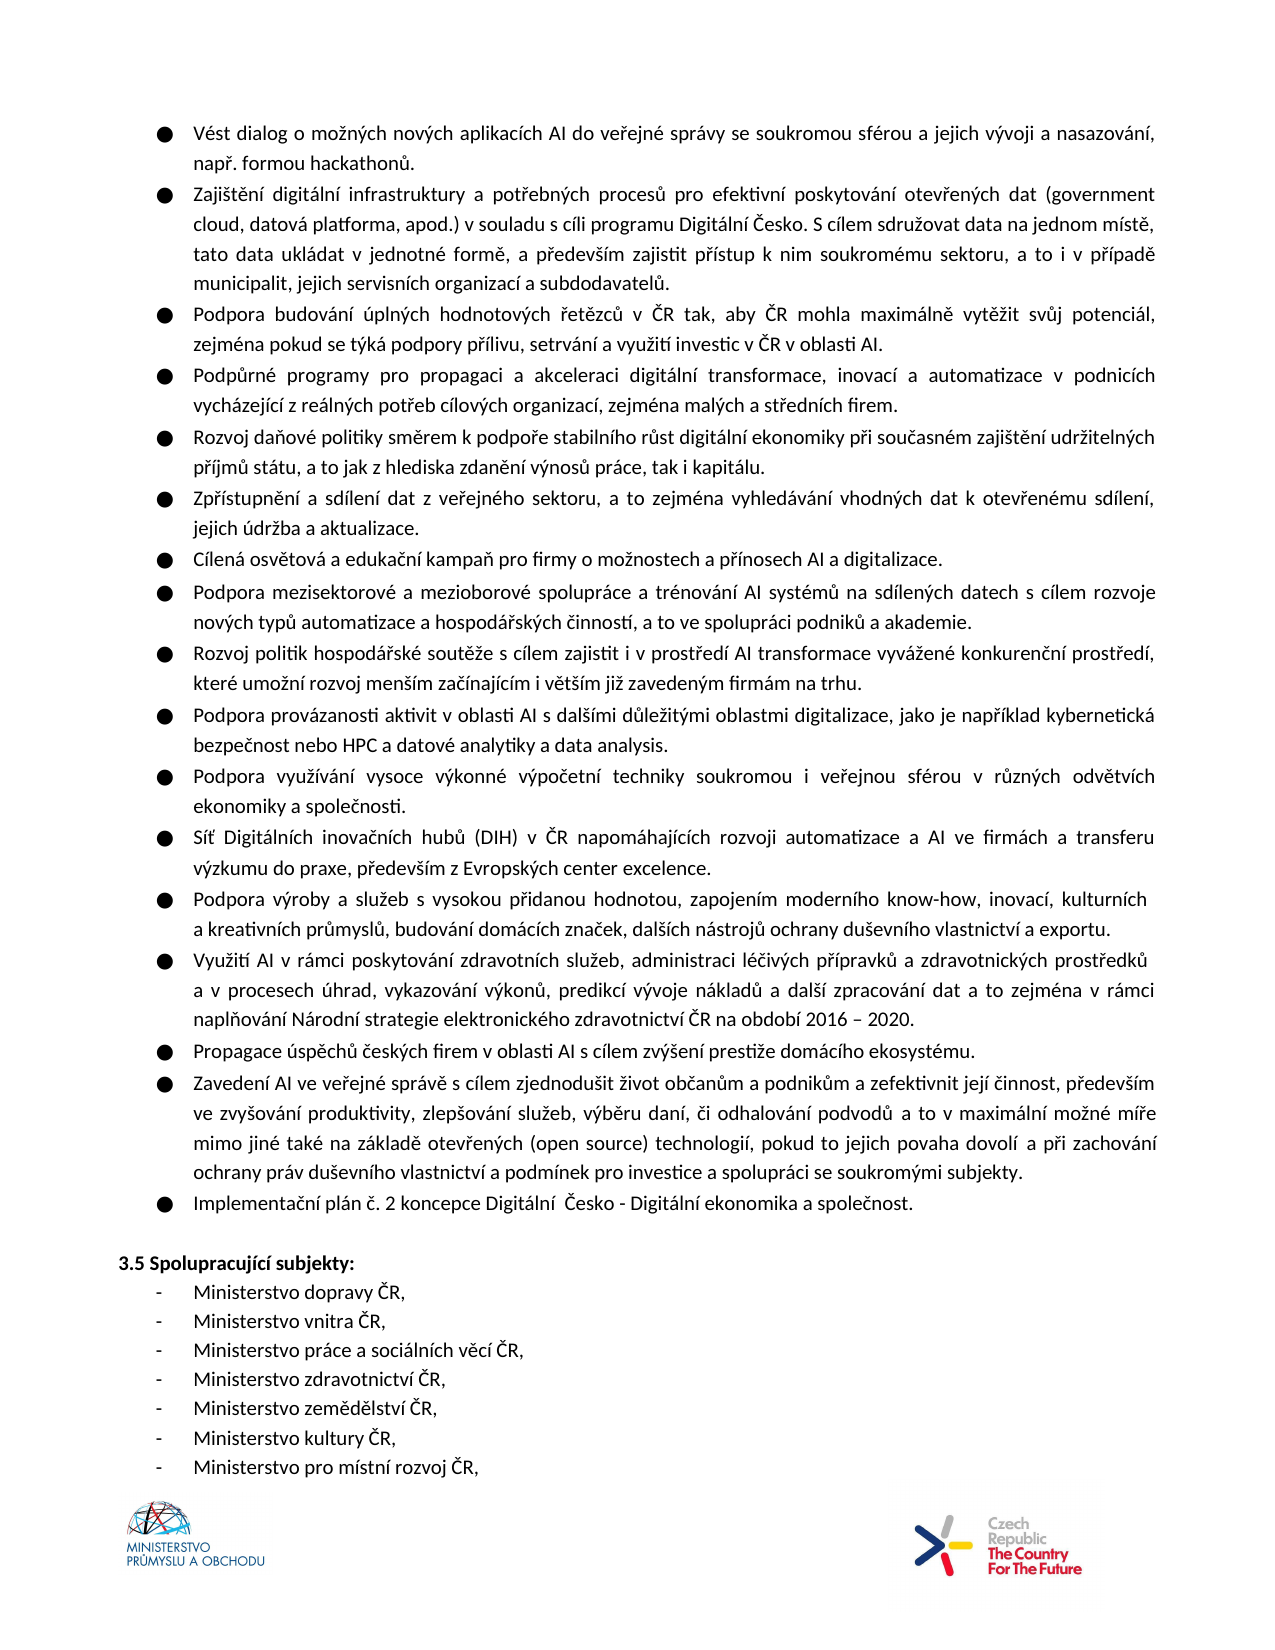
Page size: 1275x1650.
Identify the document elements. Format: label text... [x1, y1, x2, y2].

list Ministerstvo práce a sociálních věcí ČR, [156, 1337, 1157, 1363]
list Implementační plán č. 2 koncepce Digitální Česko - Digitální ekonomika a společnost. [156, 1188, 1157, 1216]
list Ministerstvo kultury ČR, [156, 1425, 1157, 1450]
list Podpora mezisektorové a mezioborové spolupráce a trénování AI systémů na sdílených datech s cílem rozvoje nových typů automatizace a hospodářských činností, a to ve spolupráci podniků a akademie. [156, 577, 1157, 635]
list Podpora provázanosti aktivit v oblasti AI s dalšími důležitými oblastmi digitalizace, jako je například kybernetická bezpečnost nebo HPC a datové analytiky a data analysis. [156, 700, 1157, 757]
list Propagace úspěchů českých firem v oblasti AI s cílem zvýšení prestiže domácího ekosystému. [156, 1036, 1157, 1064]
list Zajištění digitální infrastruktury a potřebných procesů pro efektivní poskytování otevřených dat (government cloud, datová platforma, apod.) v souladu s cíli programu Digitální Česko. S cílem sdružovat data na jednom místě, tato data ukládat v jednotné formě, a především zajistit přístup k nim soukromému sektoru, a to i v případě municipalit, jejich servisních organizací a subdodavatelů. [156, 179, 1157, 295]
list Cílená osvětová a edukační kampaň pro firmy o možnostech a přínosech AI a digitalizace. [156, 544, 1157, 573]
list Ministerstvo pro místní rozvoj ČR, [156, 1454, 1157, 1479]
list Síť Digitálních inovačních hubů (DIH) v ČR napomáhajících rozvoji automatizace a AI ve firmách a transferu výzkumu do praxe, především z Evropských center excelence. [156, 822, 1157, 880]
list Ministerstvo dopravy ČR, [156, 1279, 1157, 1304]
list Zavedení AI ve veřejné správě s cílem zjednodušit život občanům a podnikům a zefektivnit její činnost, především ve zvyšování produktivity, zlepšování služeb, výběru daní, či odhalování podvodů a to v maximální možné míře mimo jiné také na základě otevřených (open source) technologií, pokud to jejich povaha dovolí a při zachování ochrany práv duševního vlastnictví a podmínek pro investice a spolupráci se soukromými subjekty. [156, 1068, 1157, 1184]
list Ministerstvo zemědělství ČR, [156, 1396, 1157, 1421]
picture [888, 1479, 1105, 1612]
list Vést dialog o možných nových aplikacích AI do veřejné správy se soukromou sférou a jejich vývoji a nasazování, např. formou hackathonů. [156, 118, 1157, 176]
picture [118, 1492, 273, 1575]
list Ministerstvo vnitra ČR, [156, 1308, 1157, 1333]
list Rozvoj politik hospodářské soutěže s cílem zajistit i v prostředí AI transformace vyvážené konkurenční prostředí, které umožní rozvoj menším začínajícím i větším již zavedeným firmám na trhu. [156, 638, 1157, 696]
list Zpřístupnění a sdílení dat z veřejného sektoru, a to zejména vyhledávání vhodných dat k otevřenému sdílení, jejich údržba a aktualizace. [156, 483, 1157, 541]
list Rozvoj daňové politiky směrem k podpoře stabilního růst digitální ekonomiky při současném zajištění udržitelných příjmů státu, a to jak z hlediska zdanění výnosů práce, tak i kapitálu. [156, 422, 1157, 479]
list Podpora výroby a služeb s vysokou přidanou hodnotou, zapojením moderního know-how, inovací, kulturních a kreativních průmyslů, budování domácích značek, dalších nástrojů ochrany duševního vlastnictví a exportu. [156, 884, 1157, 941]
text 3.5 Spolupracující subjekty: [118, 1250, 1157, 1275]
list Podpora budování úplných hodnotových řetězců v ČR tak, aby ČR mohla maximálně vytěžit svůj potenciál, zejména pokud se týká podpory přílivu, setrvání a využití investic v ČR v oblasti AI. [156, 299, 1157, 357]
list Využití AI v rámci poskytování zdravotních služeb, administraci léčivých přípravků a zdravotnických prostředků a v procesech úhrad, vykazování výkonů, predikcí vývoje nákladů a další zpracování dat a to zejména v rámci naplňování Národní strategie elektronického zdravotnictví ČR na období 2016 – 2020. [156, 945, 1157, 1032]
list Podpůrné programy pro propagaci a akceleraci digitální transformace, inovací a automatizace v podnicích vycházející z reálných potřeb cílových organizací, zejména malých a středních firem. [156, 360, 1157, 418]
list Podpora využívání vysoce výkonné výpočetní techniky soukromou i veřejnou sférou v různých odvětvích ekonomiky a společnosti. [156, 761, 1157, 819]
list Ministerstvo zdravotnictví ČR, [156, 1366, 1157, 1392]
